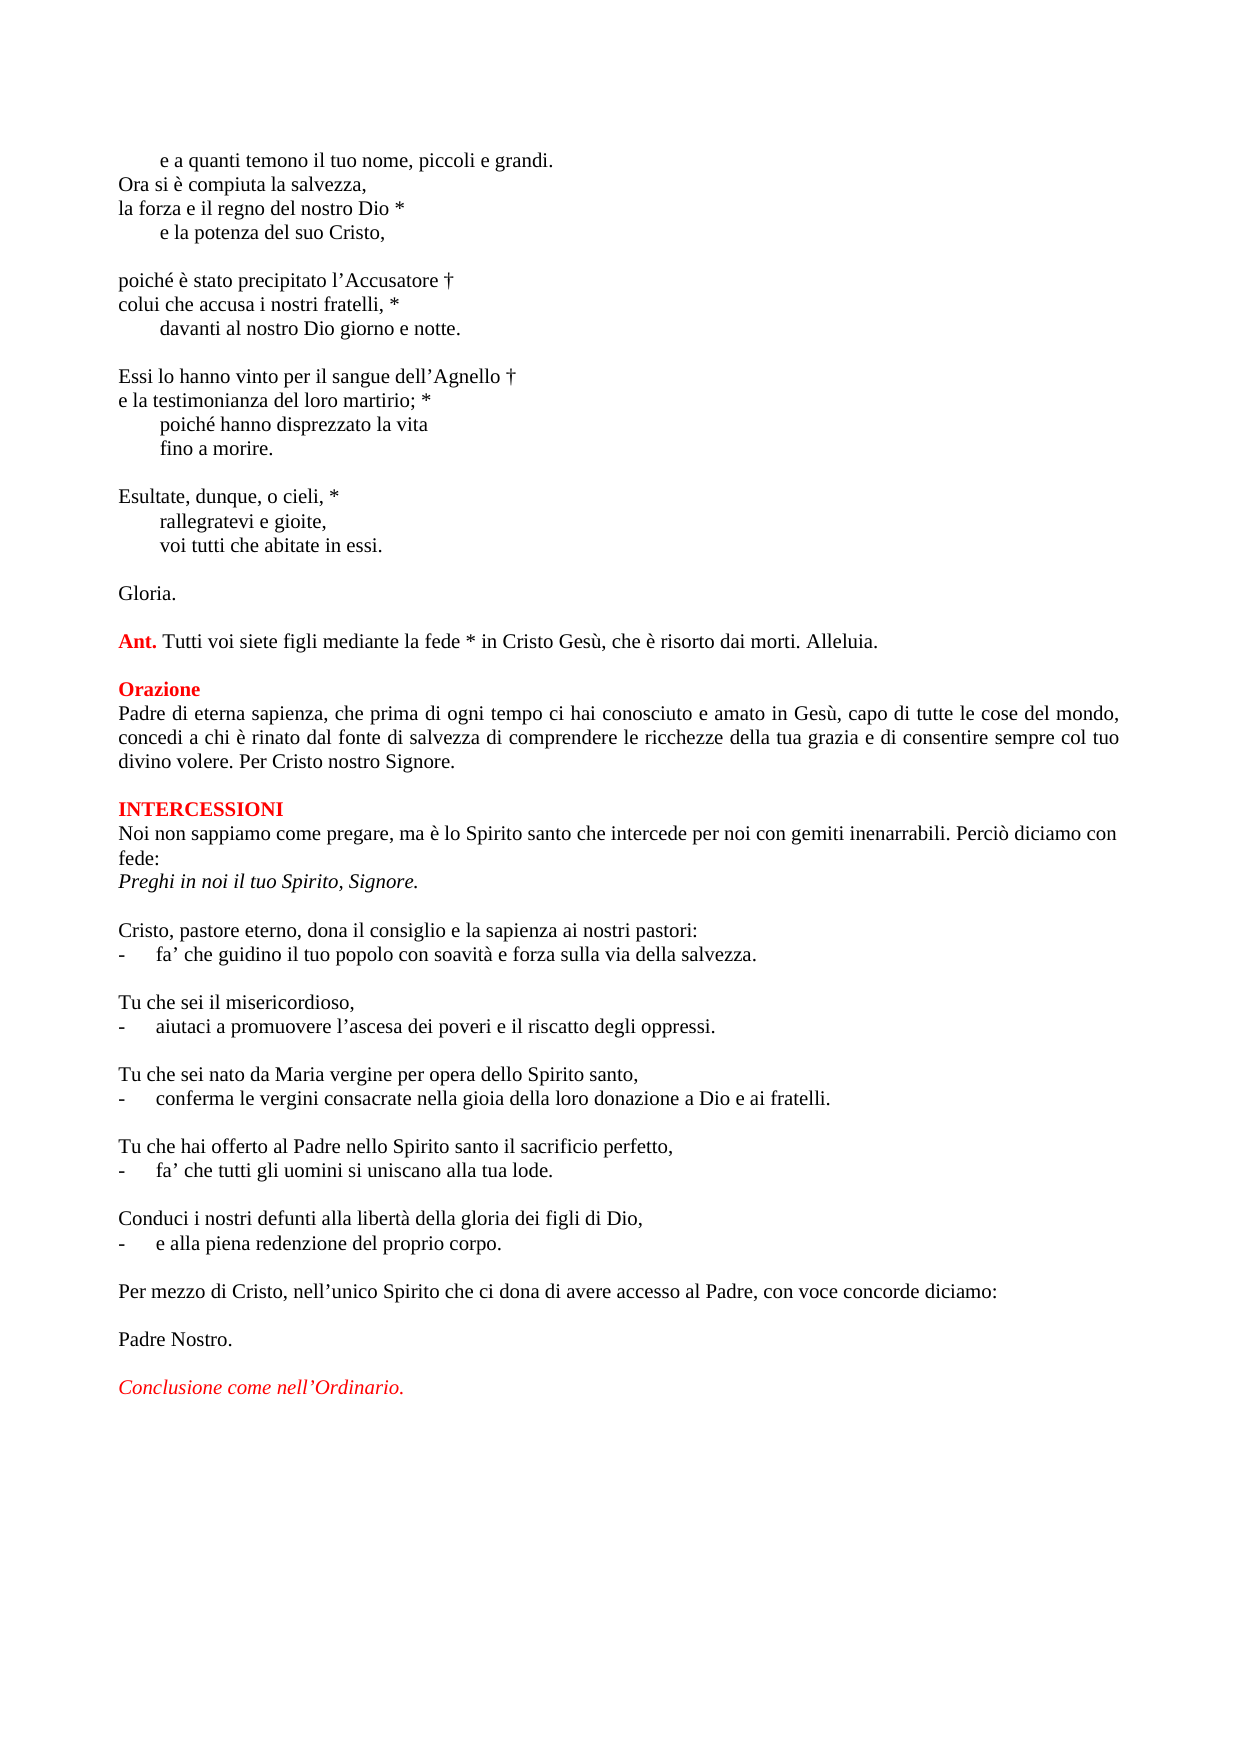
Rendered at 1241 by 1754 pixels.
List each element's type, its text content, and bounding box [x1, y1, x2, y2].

text voi tutti che abitate in essi. [118, 533, 1122, 557]
text e la potenza del suo Cristo, [118, 220, 1122, 244]
text davanti al nostro Dio giorno e notte. [118, 316, 1122, 340]
text INTERCESSIONI [118, 797, 1122, 821]
text Per mezzo di Cristo, nell’unico Spirito che ci dona di avere accesso al Padre, con voce concorde diciamo: [118, 1278, 1122, 1303]
text colui che accusa i nostri fratelli, * [118, 292, 1122, 316]
text fino a morire. [118, 436, 1122, 460]
list conferma le vergini consacrate nella gioia della loro donazione a Dio e ai fratelli. [118, 1086, 1122, 1110]
list fa’ che guidino il tuo popolo con soavità e forza sulla via della salvezza. [118, 942, 1122, 966]
list aiutaci a promuovere l’ascesa dei poveri e il riscatto degli oppressi. [118, 1014, 1122, 1038]
list fa’ che tutti gli uomini si uniscano alla tua lode. [118, 1158, 1122, 1182]
text Conclusione come nell’Ordinario. [118, 1375, 1122, 1399]
text Tu che sei nato da Maria vergine per opera dello Spirito santo, [118, 1062, 1122, 1086]
list e alla piena redenzione del proprio corpo. [118, 1230, 1122, 1254]
text Tu che hai offerto al Padre nello Spirito santo il sacrificio perfetto, [118, 1134, 1122, 1158]
text poiché hanno disprezzato la vita [118, 412, 1122, 436]
text Tu che sei il misericordioso, [118, 990, 1122, 1014]
text Ora si è compiuta la salvezza, [118, 172, 1122, 196]
text poiché è stato precipitato l’Accusatore † [118, 268, 1122, 292]
text la forza e il regno del nostro Dio * [118, 196, 1122, 220]
text Preghi in noi il tuo Spirito, Signore. [118, 869, 1122, 893]
text rallegratevi e gioite, [118, 508, 1122, 533]
text Ant. Tutti voi siete figli mediante la fede * in Cristo Gesù, che è risorto dai morti. Alleluia. [118, 629, 1122, 653]
text Essi lo hanno vinto per il sangue dell’Agnello † [118, 364, 1122, 388]
text Cristo, pastore eterno, dona il consiglio e la sapienza ai nostri pastori: [118, 918, 1122, 942]
text Esultate, dunque, o cieli, * [118, 484, 1122, 508]
text Padre di eterna sapienza, che prima di ogni tempo ci hai conosciuto e amato in Gesù, capo di tutte le cose del mondo, concedi a chi è rinato dal fonte di salvezza di comprendere le ricchezze della tua grazia e di consentire sempre col tuo divino volere. Per Cristo nostro Signore. [118, 701, 1122, 773]
text e a quanti temono il tuo nome, piccoli e grandi. [118, 148, 1122, 172]
text Gloria. [118, 581, 1122, 605]
text Noi non sappiamo come pregare, ma è lo Spirito santo che intercede per noi con gemiti inenarrabili. Perciò diciamo con fede: [118, 821, 1122, 869]
text e la testimonianza del loro martirio; * [118, 388, 1122, 412]
text Conduci i nostri defunti alla libertà della gloria dei figli di Dio, [118, 1206, 1122, 1230]
text Orazione [118, 677, 1122, 701]
text Padre Nostro. [118, 1327, 1122, 1351]
